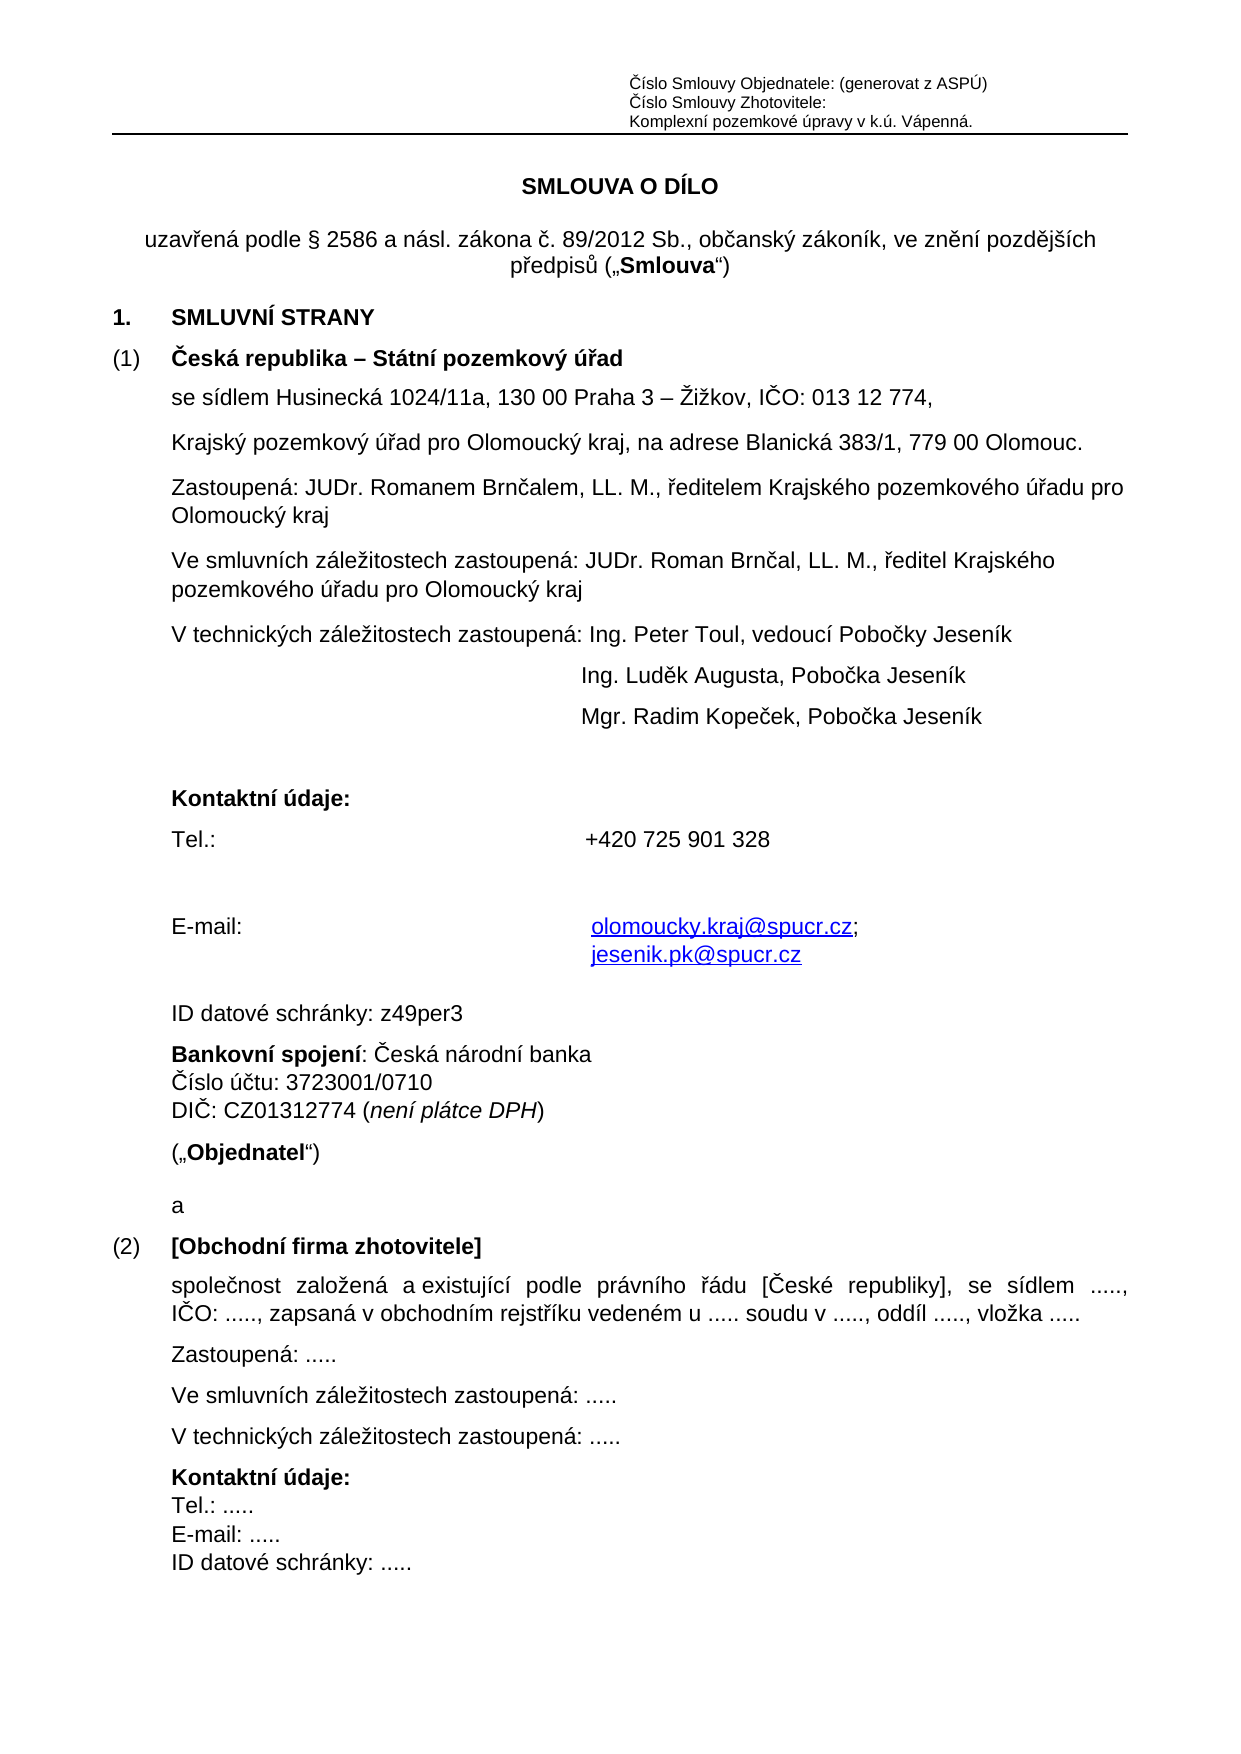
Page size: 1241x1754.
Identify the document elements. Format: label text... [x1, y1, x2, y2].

text Kontaktní údaje: [171, 1464, 1128, 1490]
text Kontaktní údaje: [171, 785, 1128, 811]
text Ve smluvních záležitostech zastoupená: ..... [171, 1382, 1128, 1408]
subtitle SMLUVNÍ STRANY [112, 304, 1128, 330]
list uzavřená podle § 2586 a násl. zákona č. 89/2012 Sb., občanský zákoník, ve znění pozdějších předpisů („Smlouva“) [112, 226, 1128, 279]
text Ing. Luděk Augusta, Pobočka Jeseník [171, 662, 1128, 688]
text ID datové schránky: ..... [171, 1549, 1128, 1576]
text se sídlem Husinecká 1024/11a, 130 00 Praha 3 – Žižkov, IČO: 013 12 774, [171, 384, 1128, 410]
text Tel.: +420 725 901 328 [171, 826, 1128, 852]
text V technických záležitostech zastoupená: Ing. Peter Toul, vedoucí Pobočky Jeseník [171, 621, 1128, 647]
list [Obchodní firma zhotovitele] [112, 1233, 1128, 1259]
text V technických záležitostech zastoupená: ..... [171, 1423, 1128, 1449]
text („Objednatel“) [171, 1138, 980, 1165]
text DIČ: CZ01312774 (není plátce DPH) [171, 1097, 980, 1124]
text Zastoupená: JUDr. Romanem Brnčalem, LL. M., ředitelem Krajského pozemkového úřadu pro Olomoucký kraj [171, 474, 1128, 529]
text Krajský pozemkový úřad pro Olomoucký kraj, na adrese Blanická 383/1, 779 00 Olomouc. [171, 429, 1128, 455]
text Zastoupená: ..... [171, 1341, 1128, 1367]
text Mgr. Radim Kopeček, Pobočka Jeseník [555, 703, 1128, 729]
title SMLOUVA O DÍLO [112, 173, 1128, 199]
text Bankovní spojení: Česká národní banka [171, 1041, 1128, 1067]
text jesenik.pk@spucr.cz [171, 941, 1128, 967]
text Tel.: ..... [171, 1492, 1128, 1519]
text ID datové schránky: z49per3 [171, 1000, 980, 1026]
list Česká republika – Státní pozemkový úřad [112, 345, 1128, 371]
text Ve smluvních záležitostech zastoupená: JUDr. Roman Brnčal, LL. M., ředitel Krajského pozemkového úřadu pro Olomoucký kraj [171, 547, 1128, 602]
text a [171, 1192, 1128, 1218]
text E-mail: ..... [171, 1521, 1128, 1547]
text společnost založená a existující podle právního řádu [České republiky], se sídlem ....., IČO: ....., zapsaná v obchodním rejstříku vedeném u ..... soudu v ....., oddíl ....., vložka ..... [171, 1272, 1128, 1326]
text Číslo účtu: 3723001/0710 [171, 1069, 980, 1095]
text E-mail: olomoucky.kraj@spucr.cz; [171, 913, 1128, 939]
